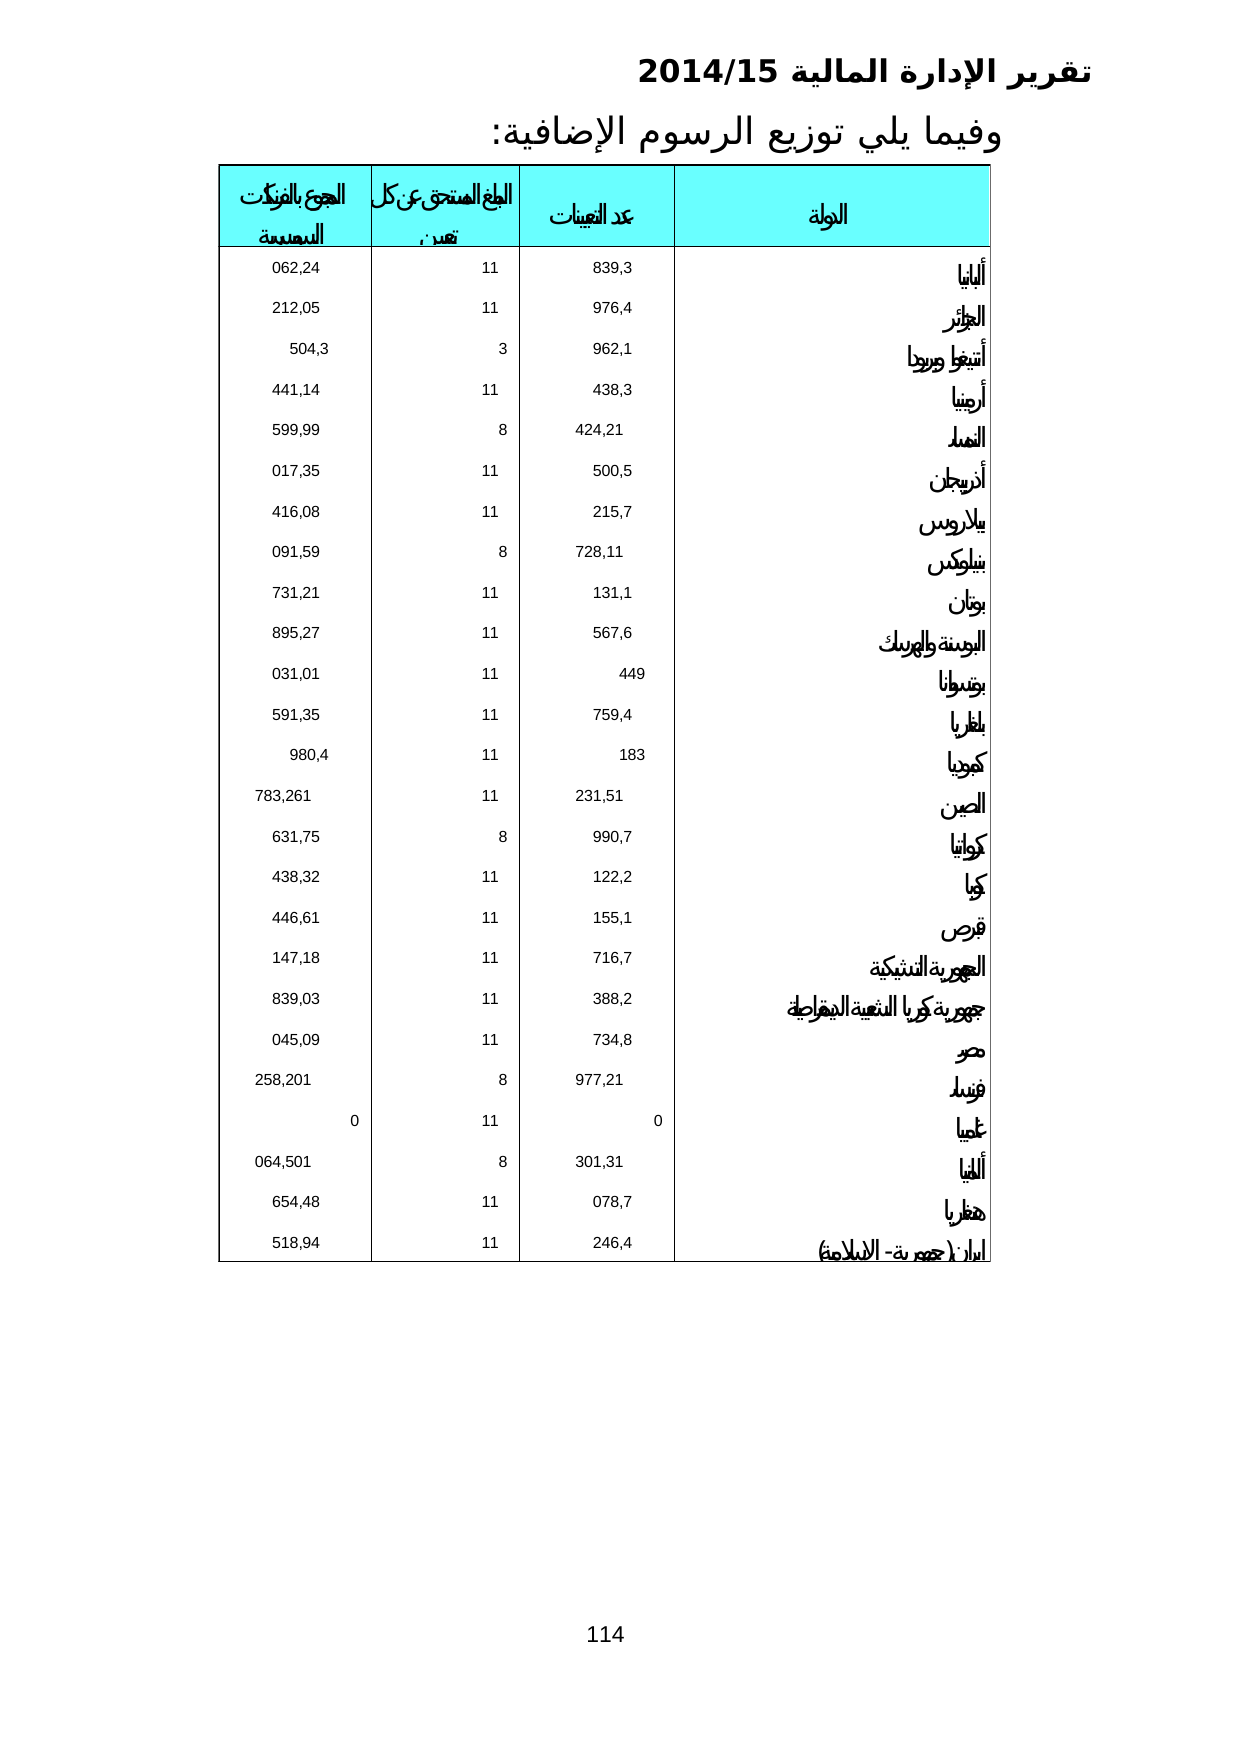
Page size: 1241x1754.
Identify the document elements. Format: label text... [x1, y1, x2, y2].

text وفيما يلي توزيع الرسوم الإضافية: [118, 114, 1004, 152]
